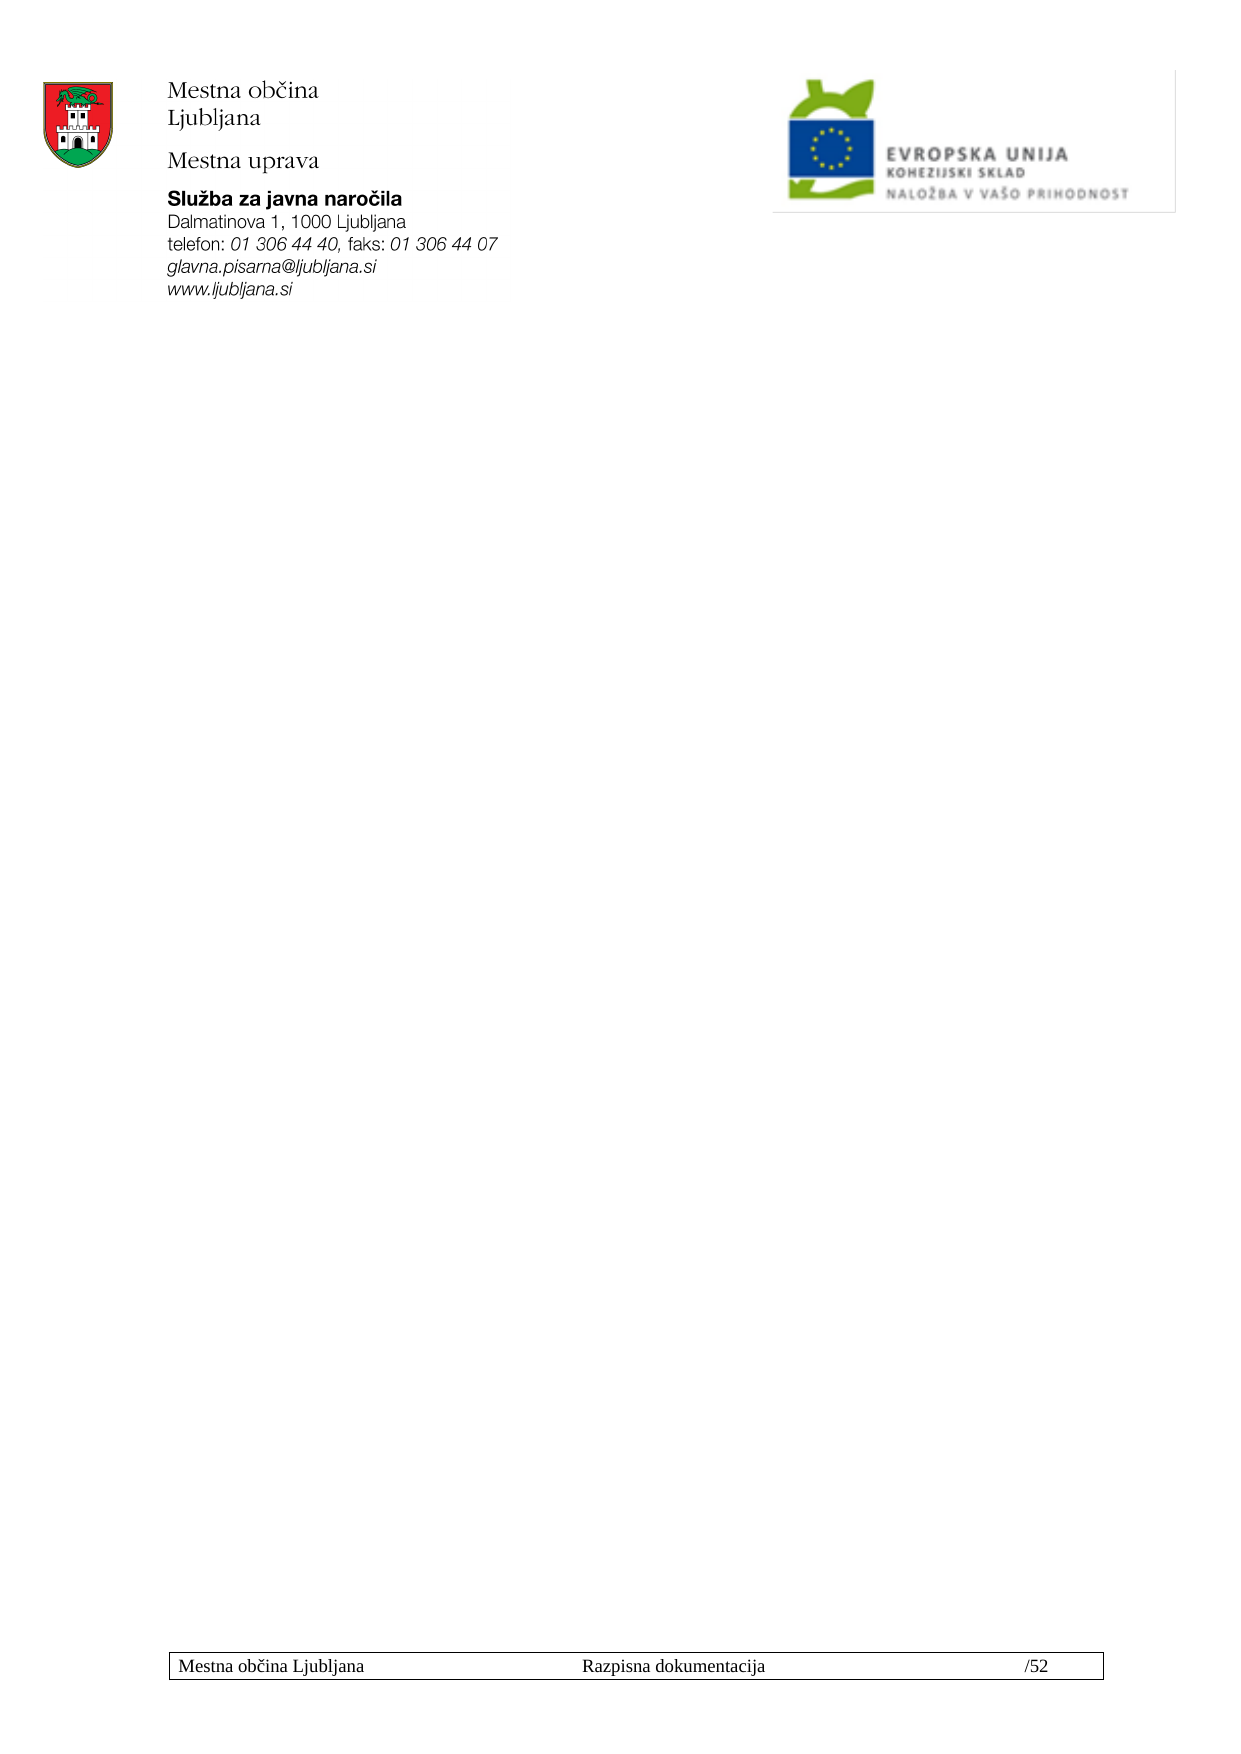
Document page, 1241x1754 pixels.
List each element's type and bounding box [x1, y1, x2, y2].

picture [772, 70, 1178, 215]
picture [43, 79, 511, 302]
